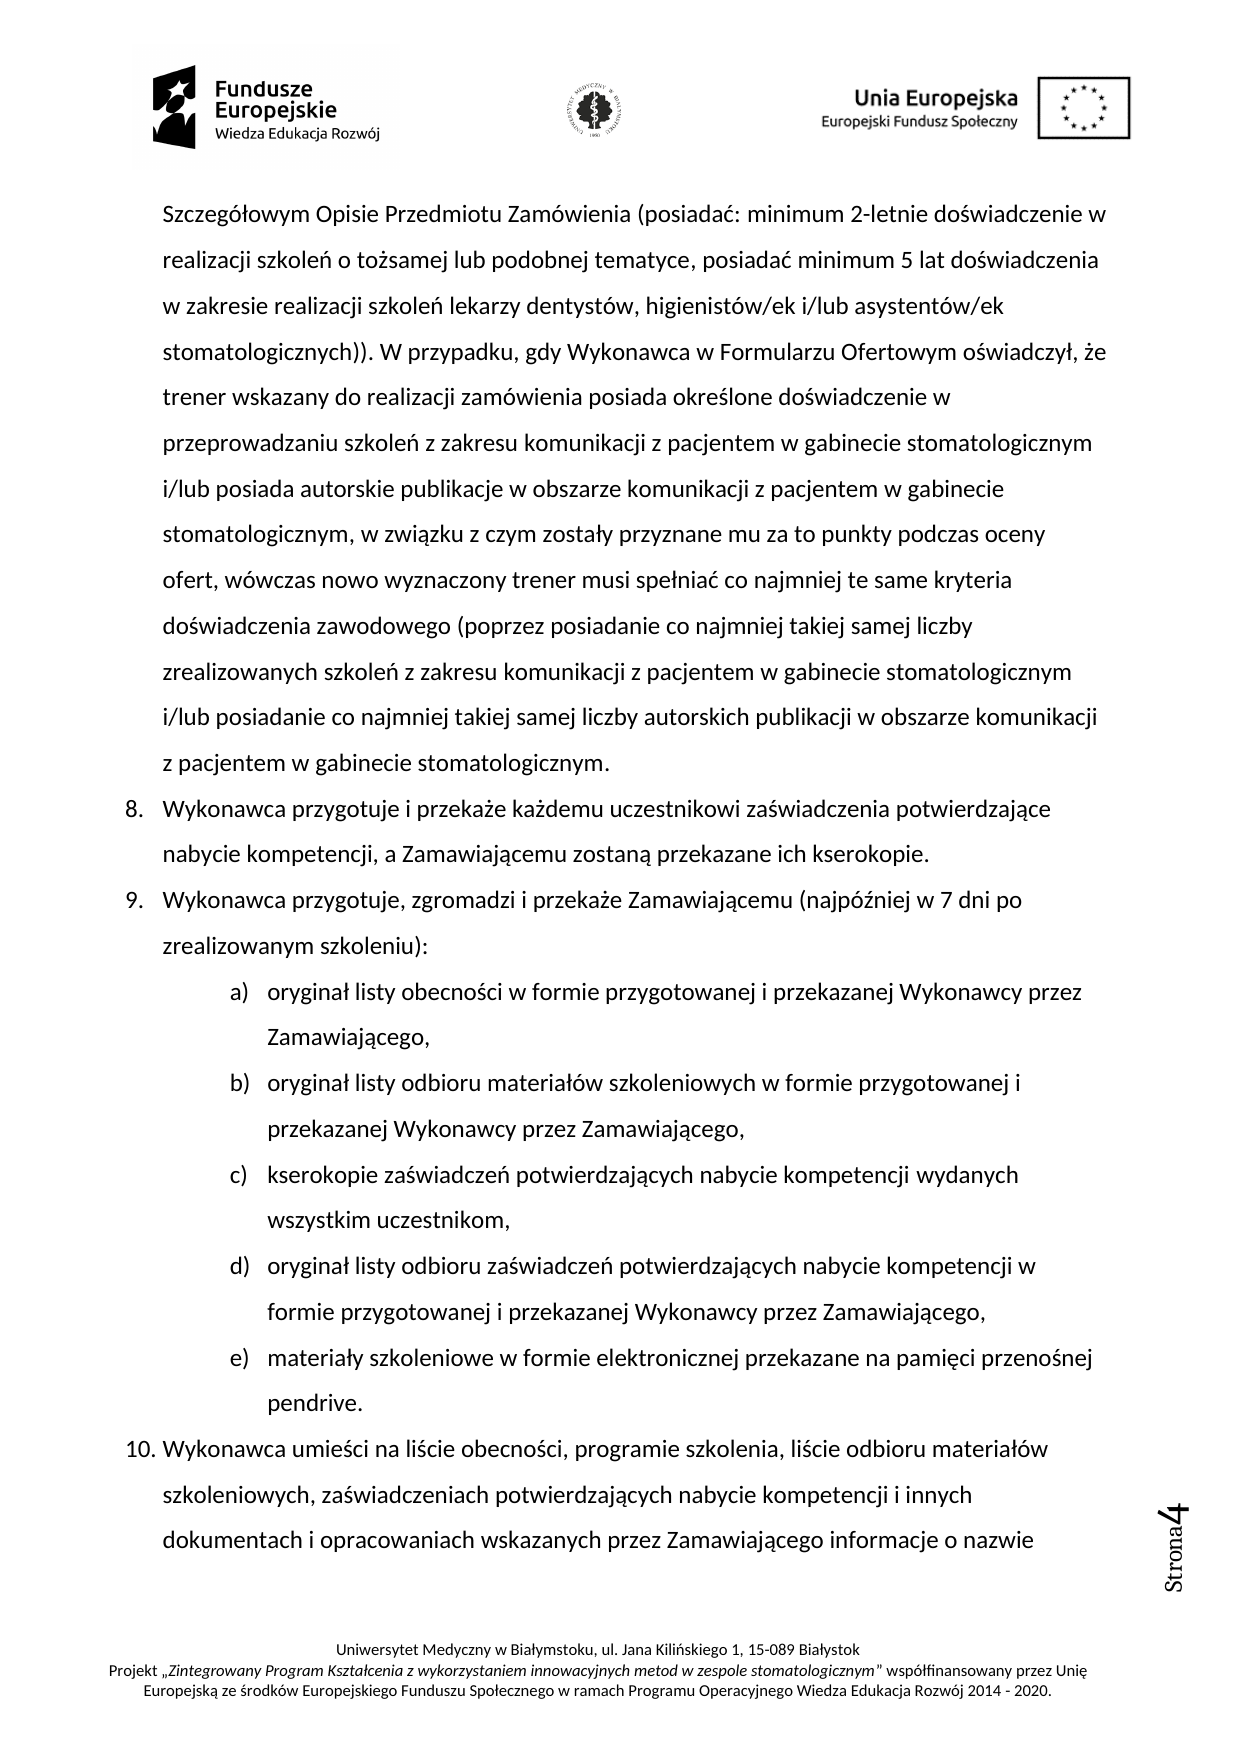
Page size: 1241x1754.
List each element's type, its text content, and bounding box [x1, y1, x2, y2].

list Wykonawca przygotuje i przekaże każdemu uczestnikowi zaświadczenia potwierdzające nabycie kompetencji, a Zamawiającemu zostaną przekazane ich kserokopie. [125, 793, 1107, 869]
list kserokopie zaświadczeń potwierdzających nabycie kompetencji wydanych wszystkim uczestnikom, [229, 1159, 1107, 1235]
list Wykonawca przygotuje, zgromadzi i przekaże Zamawiającemu (najpóźniej w 7 dni po zrealizowanym szkoleniu): [125, 884, 1107, 961]
list materiały szkoleniowe w formie elektronicznej przekazane na pamięci przenośnej pendrive. [229, 1342, 1107, 1418]
picture [802, 56, 1151, 160]
list oryginał listy odbioru zaświadczeń potwierdzających nabycie kompetencji w formie przygotowanej i przekazanej Wykonawcy przez Zamawiającego, [229, 1250, 1107, 1326]
list oryginał listy obecności w formie przygotowanej i przekazanej Wykonawcy przez Zamawiającego, [229, 976, 1107, 1052]
picture [567, 83, 621, 137]
picture [132, 44, 400, 170]
list oryginał listy odbioru materiałów szkoleniowych w formie przygotowanej i przekazanej Wykonawcy przez Zamawiającego, [229, 1067, 1107, 1143]
